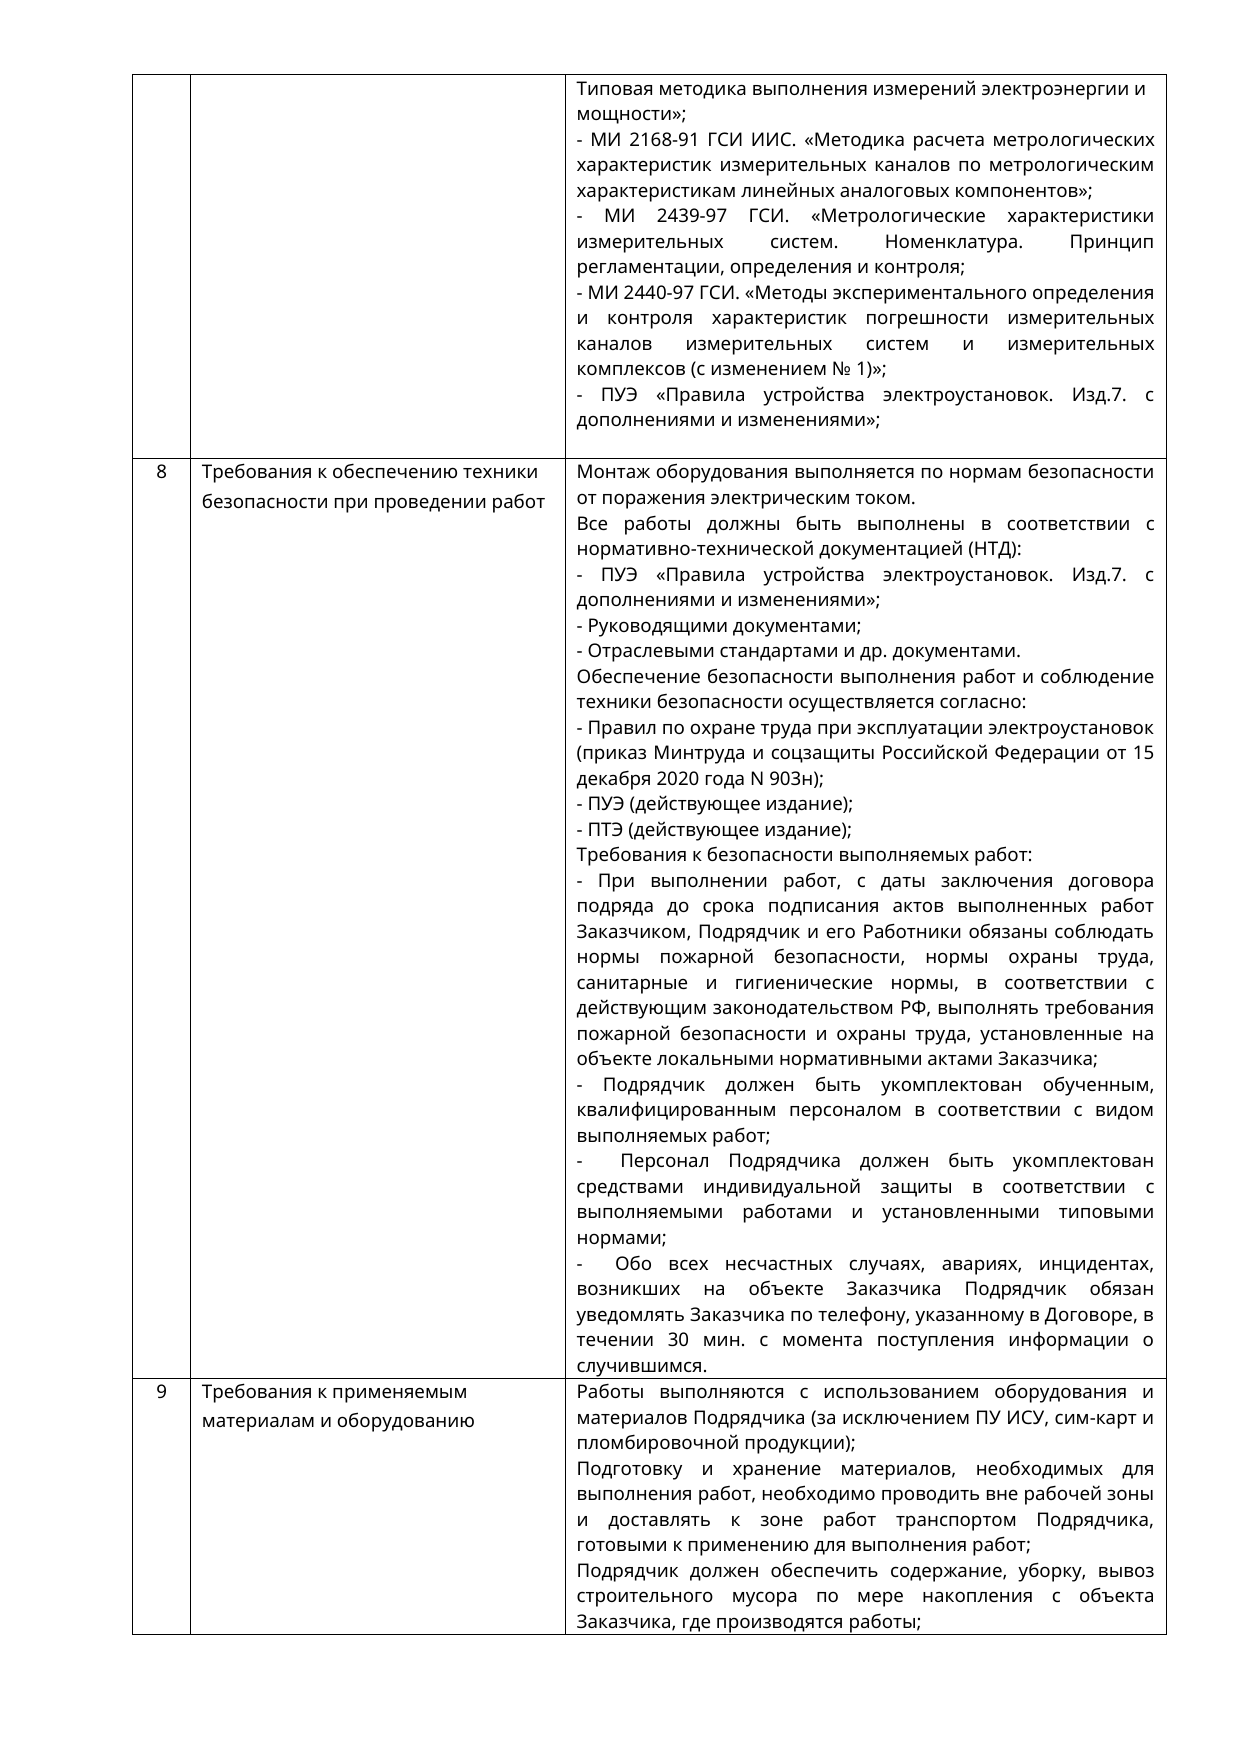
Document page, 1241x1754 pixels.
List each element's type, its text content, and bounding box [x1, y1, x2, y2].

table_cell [191, 1379, 565, 1634]
table_cell 8 [133, 459, 190, 1377]
table_cell 7 [133, 75, 190, 458]
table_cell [191, 75, 565, 458]
table_cell 9 [133, 1379, 190, 1634]
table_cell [566, 1379, 1166, 1634]
table_cell Монтаж оборудования выполняется по нормам безопасности от поражения электрическим током. Все работы должны быть выполнены в соответствии с нормативно-технической документацией (НТД): - ПУЭ «Правила устройства электроустановок. Изд.7. с дополнениями и изменениями»; - Руководящими документами; - Отраслевыми стандартами и др. документами. Обеспечение безопасности выполнения работ и соблюдение техники безопасности осуществляется согласно: - Правил по охране труда при эксплуатации электроустановок (приказ Минтруда и соцзащиты Российской Федерации от 15 декабря 2020 года N 903н); - ПУЭ (действующее издание); - ПТЭ (действующее издание); Требования к безопасности выполняемых работ: - При выполнении работ, с даты заключения договора подряда до срока подписания актов выполненных работ Заказчиком, Подрядчик и его Работники обязаны соблюдать нормы пожарной безопасности, нормы охраны труда, санитарные и гигиенические нормы, в соответствии с действующим законодательством РФ, выполнять требования пожарной безопасности и охраны труда, установленные на объекте локальными нормативными актами Заказчика; - Подрядчик должен быть укомплектован обученным, квалифицированным персоналом в соответствии с видом выполняемых работ; - Персонал Подрядчика должен быть укомплектован средствами индивидуальной защиты в соответствии с выполняемыми работами и установленными типовыми нормами; - Обо всех несчастных случаях, авариях, инцидентах, возникших на объекте Заказчика Подрядчик обязан уведомлять Заказчика по телефону, указанному в Договоре, в течении 30 мин. с момента поступления информации о случившимся. [566, 459, 1166, 1377]
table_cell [566, 75, 1166, 458]
table_cell Требования к обеспечению техники безопасности при проведении работ [191, 459, 565, 1377]
